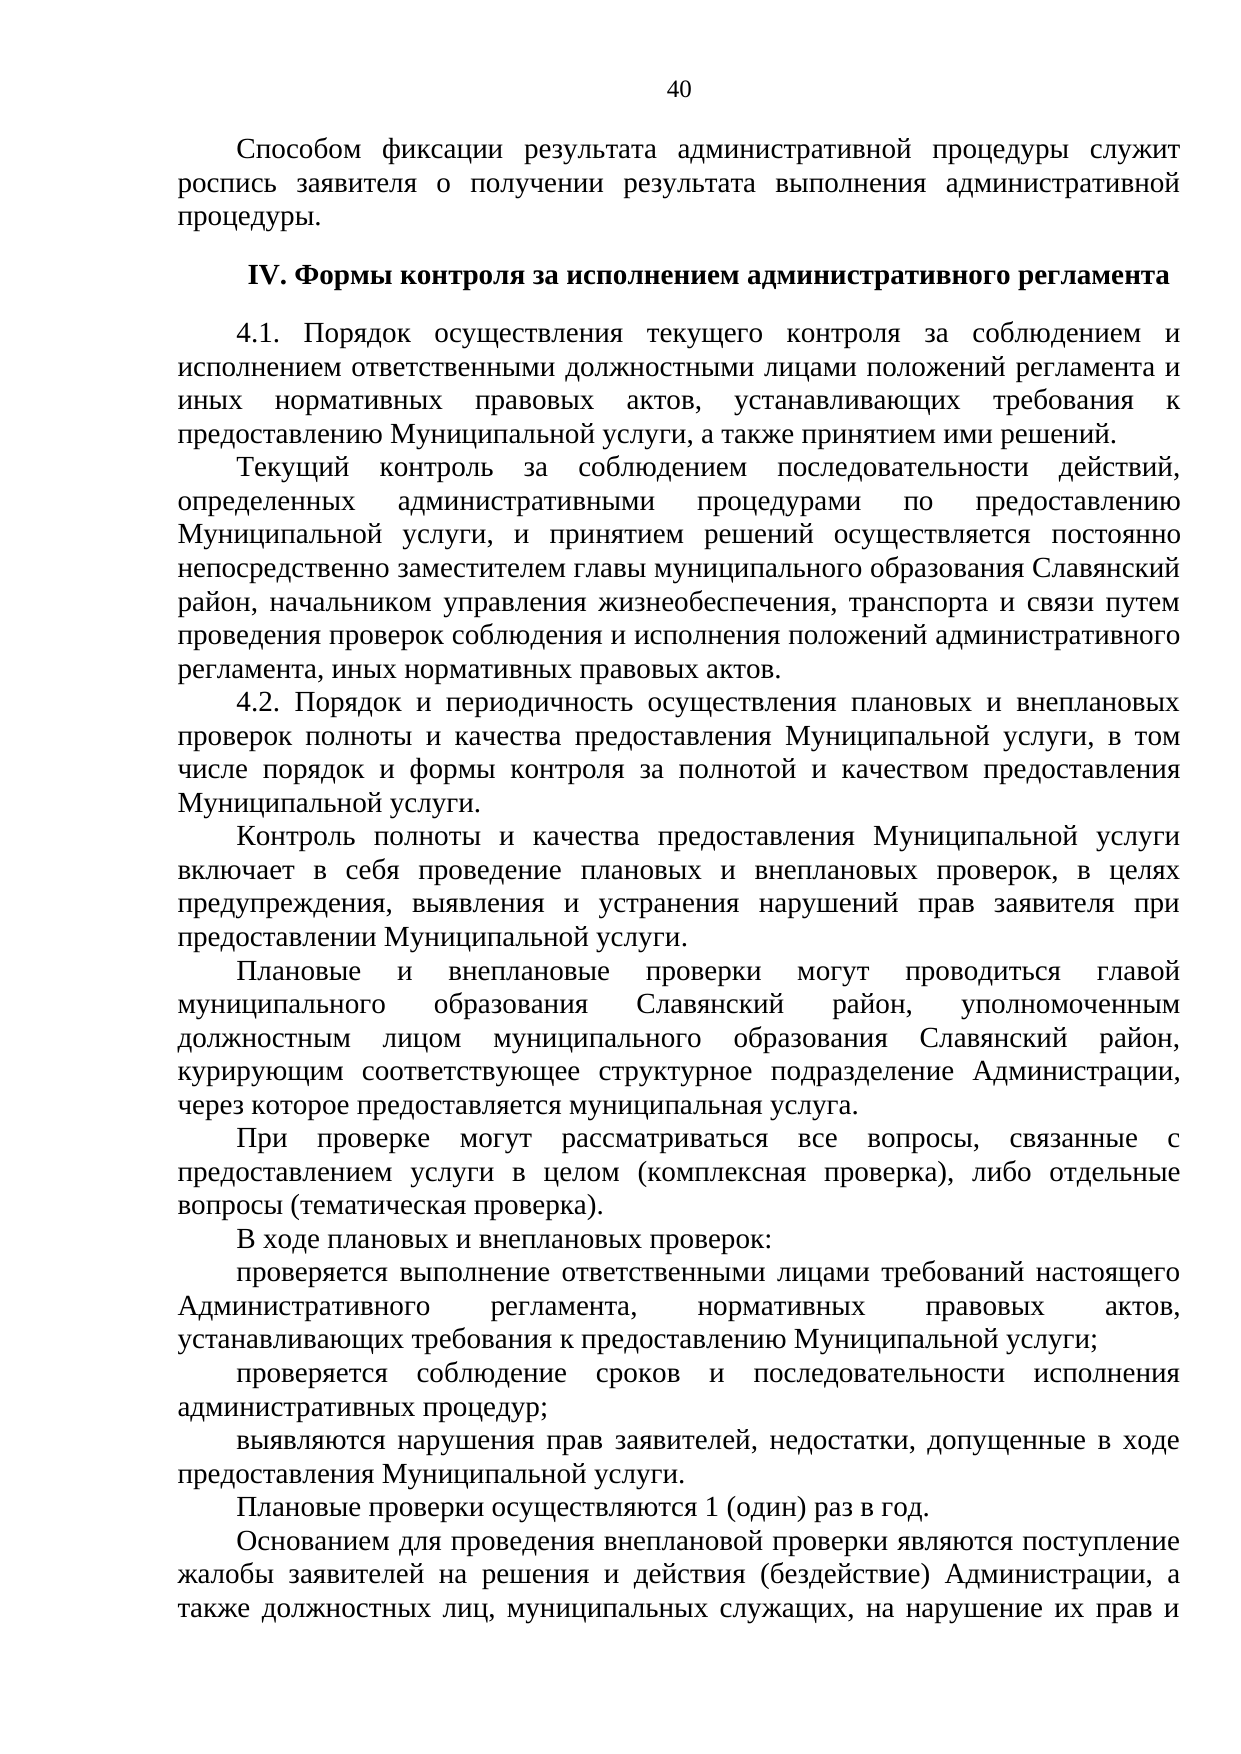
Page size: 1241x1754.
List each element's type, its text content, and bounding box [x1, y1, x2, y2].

text При проверке могут рассматриваться все вопросы, связанные с предоставлением услуги в целом (комплексная проверка), либо отдельные вопросы (тематическая проверка). [177, 1120, 1181, 1221]
text проверяется выполнение ответственными лицами требований настоящего Административного регламента, нормативных правовых актов, устанавливающих требования к предоставлению Муниципальной услуги; [177, 1254, 1181, 1355]
text Способом фиксации результата административной процедуры служит роспись заявителя о получении результата выполнения административной процедуры. [177, 131, 1181, 232]
text Контроль полноты и качества предоставления Муниципальной услуги включает в себя проведение плановых и внеплановых проверок, в целях предупреждения, выявления и устранения нарушений прав заявителя при предоставлении Муниципальной услуги. [177, 818, 1181, 953]
text выявляются нарушения прав заявителей, недостатки, допущенные в ходе предоставления Муниципальной услуги. [177, 1422, 1181, 1489]
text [177, 1523, 1181, 1623]
text Плановые и внеплановые проверки могут проводиться главой муниципального образования Славянский район, уполномоченным должностным лицом муниципального образования Славянский район, курирующим соответствующее структурное подразделение Администрации, через которое предоставляется муниципальная услуга. [177, 953, 1181, 1120]
text 4.2. Порядок и периодичность осуществления плановых и внеплановых проверок полноты и качества предоставления Муниципальной услуги, в том числе порядок и формы контроля за полнотой и качеством предоставления Муниципальной услуги. [177, 684, 1181, 818]
text 4.1. Порядок осуществления текущего контроля за соблюдением и исполнением ответственными должностными лицами положений регламента и иных нормативных правовых актов, устанавливающих требования к предоставлению Муниципальной услуги, а также принятием ими решений. [177, 315, 1181, 449]
text проверяется соблюдение сроков и последовательности исполнения административных процедур; [177, 1355, 1181, 1422]
subtitle IV. Формы контроля за исполнением административного регламента [236, 257, 1181, 290]
text В ходе плановых и внеплановых проверок: [177, 1221, 1181, 1254]
text Плановые проверки осуществляются 1 (один) раз в год. [177, 1489, 1181, 1523]
text Текущий контроль за соблюдением последовательности действий, определенных административными процедурами по предоставлению Муниципальной услуги, и принятием решений осуществляется постоянно непосредственно заместителем главы муниципального образования Славянский район, начальником управления жизнеобеспечения, транспорта и связи путем проведения проверок соблюдения и исполнения положений административного регламента, иных нормативных правовых актов. [177, 449, 1181, 684]
